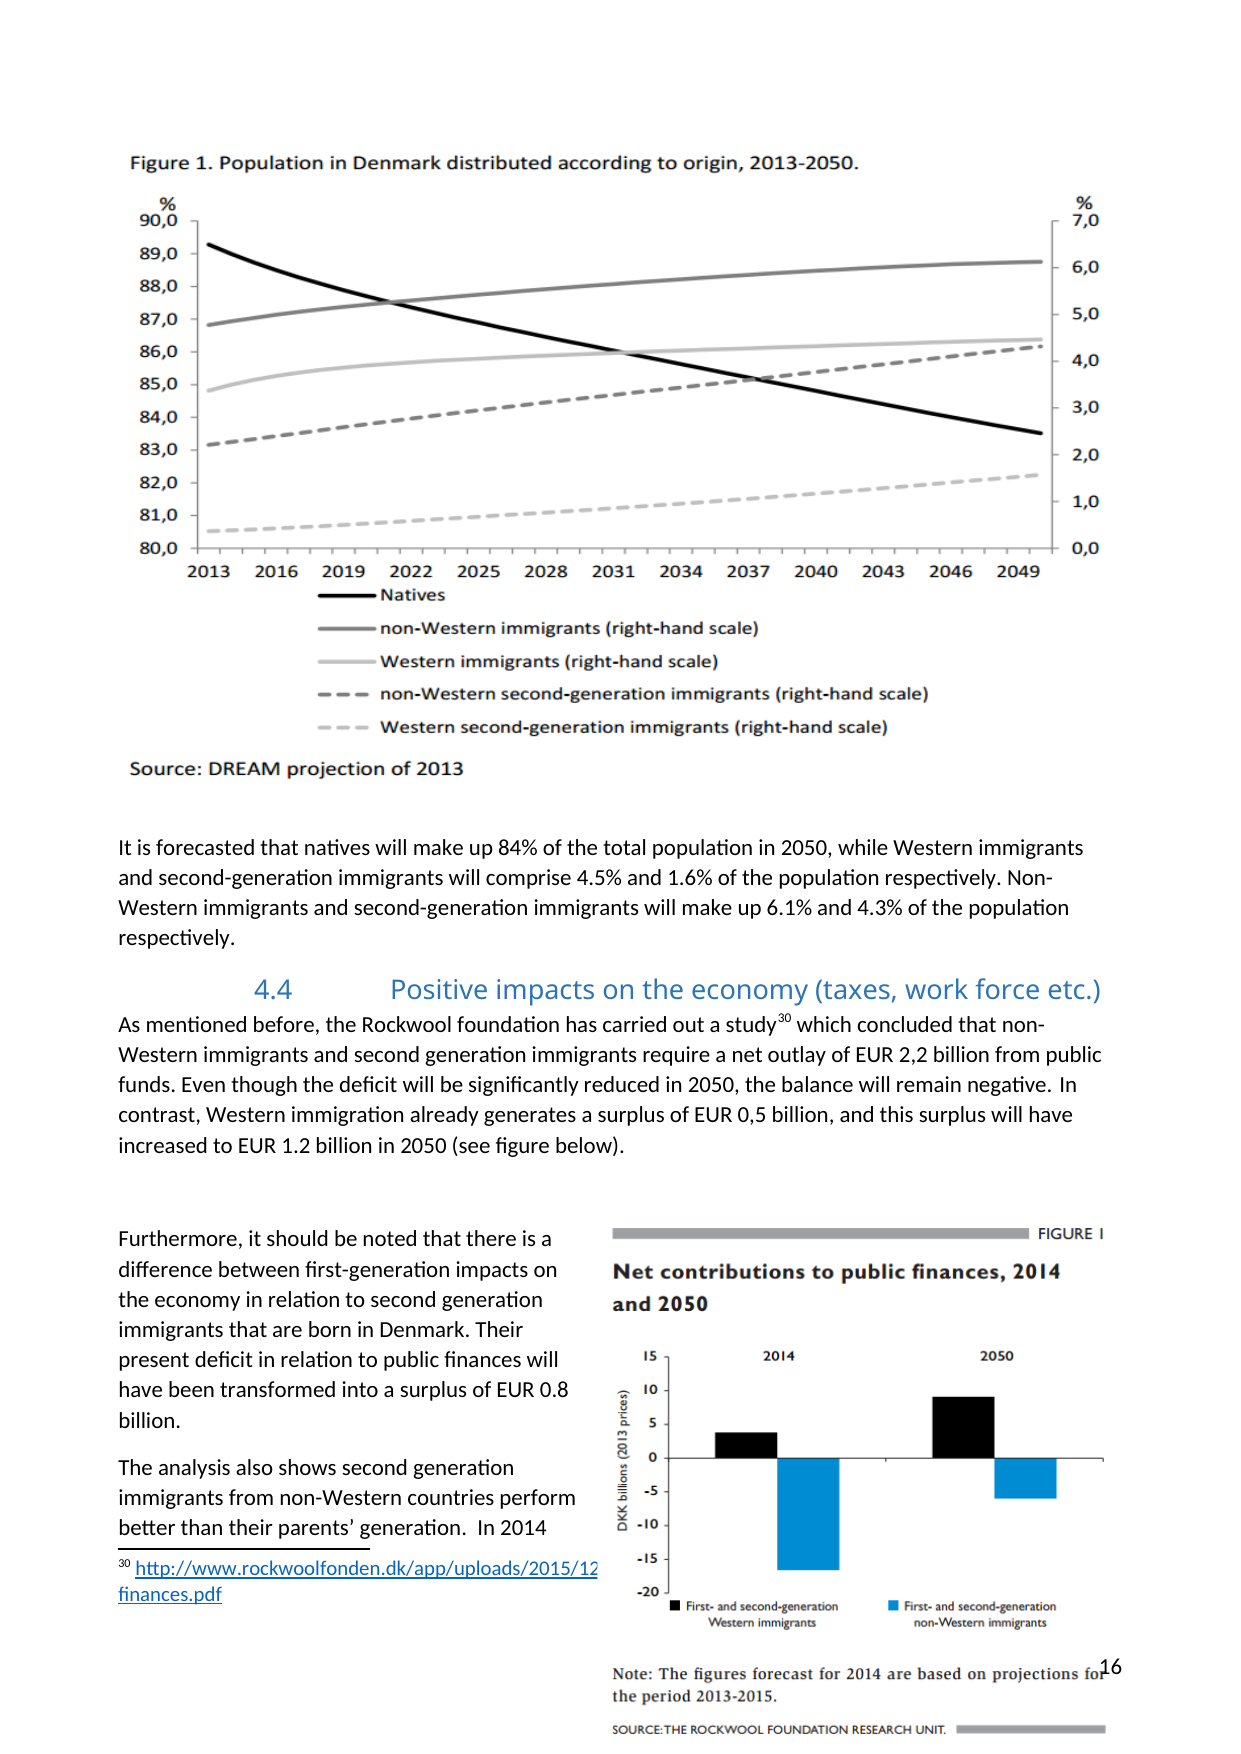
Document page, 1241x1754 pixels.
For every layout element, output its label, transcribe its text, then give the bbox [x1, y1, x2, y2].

text As mentioned before, the Rockwool foundation has carried out a study which concluded that non-Western immigrants and second generation immigrants require a net outlay of EUR 2,2 billion from public funds. Even though the deficit will be significantly reduced in 2050, the balance will remain negative. In contrast, Western immigration already generates a surplus of EUR 0,5 billion, and this surplus will have increased to EUR 1.2 billion in 2050 (see figure below). [118, 1010, 1122, 1159]
picture [1113, 1666, 1119, 1673]
picture [596, 1225, 1119, 1745]
subtitle 4.4 Positive impacts on the economy (taxes, work force etc.) [254, 970, 1122, 1007]
text It is forecasted that natives will make up 84% of the total population in 2050, while Western immigrants and second-generation immigrants will comprise 4.5% and 1.6% of the population respectively. Non-Western immigrants and second-generation immigrants will make up 6.1% and 4.3% of the population respectively. [118, 833, 1122, 951]
text Furthermore, it should be noted that there is a difference between first-generation impacts on the economy in relation to second generation immigrants that are born in Denmark. Their present deficit in relation to public finances will have been transformed into a surplus of EUR 0.8 billion. [118, 1224, 1122, 1434]
picture [118, 147, 1123, 784]
